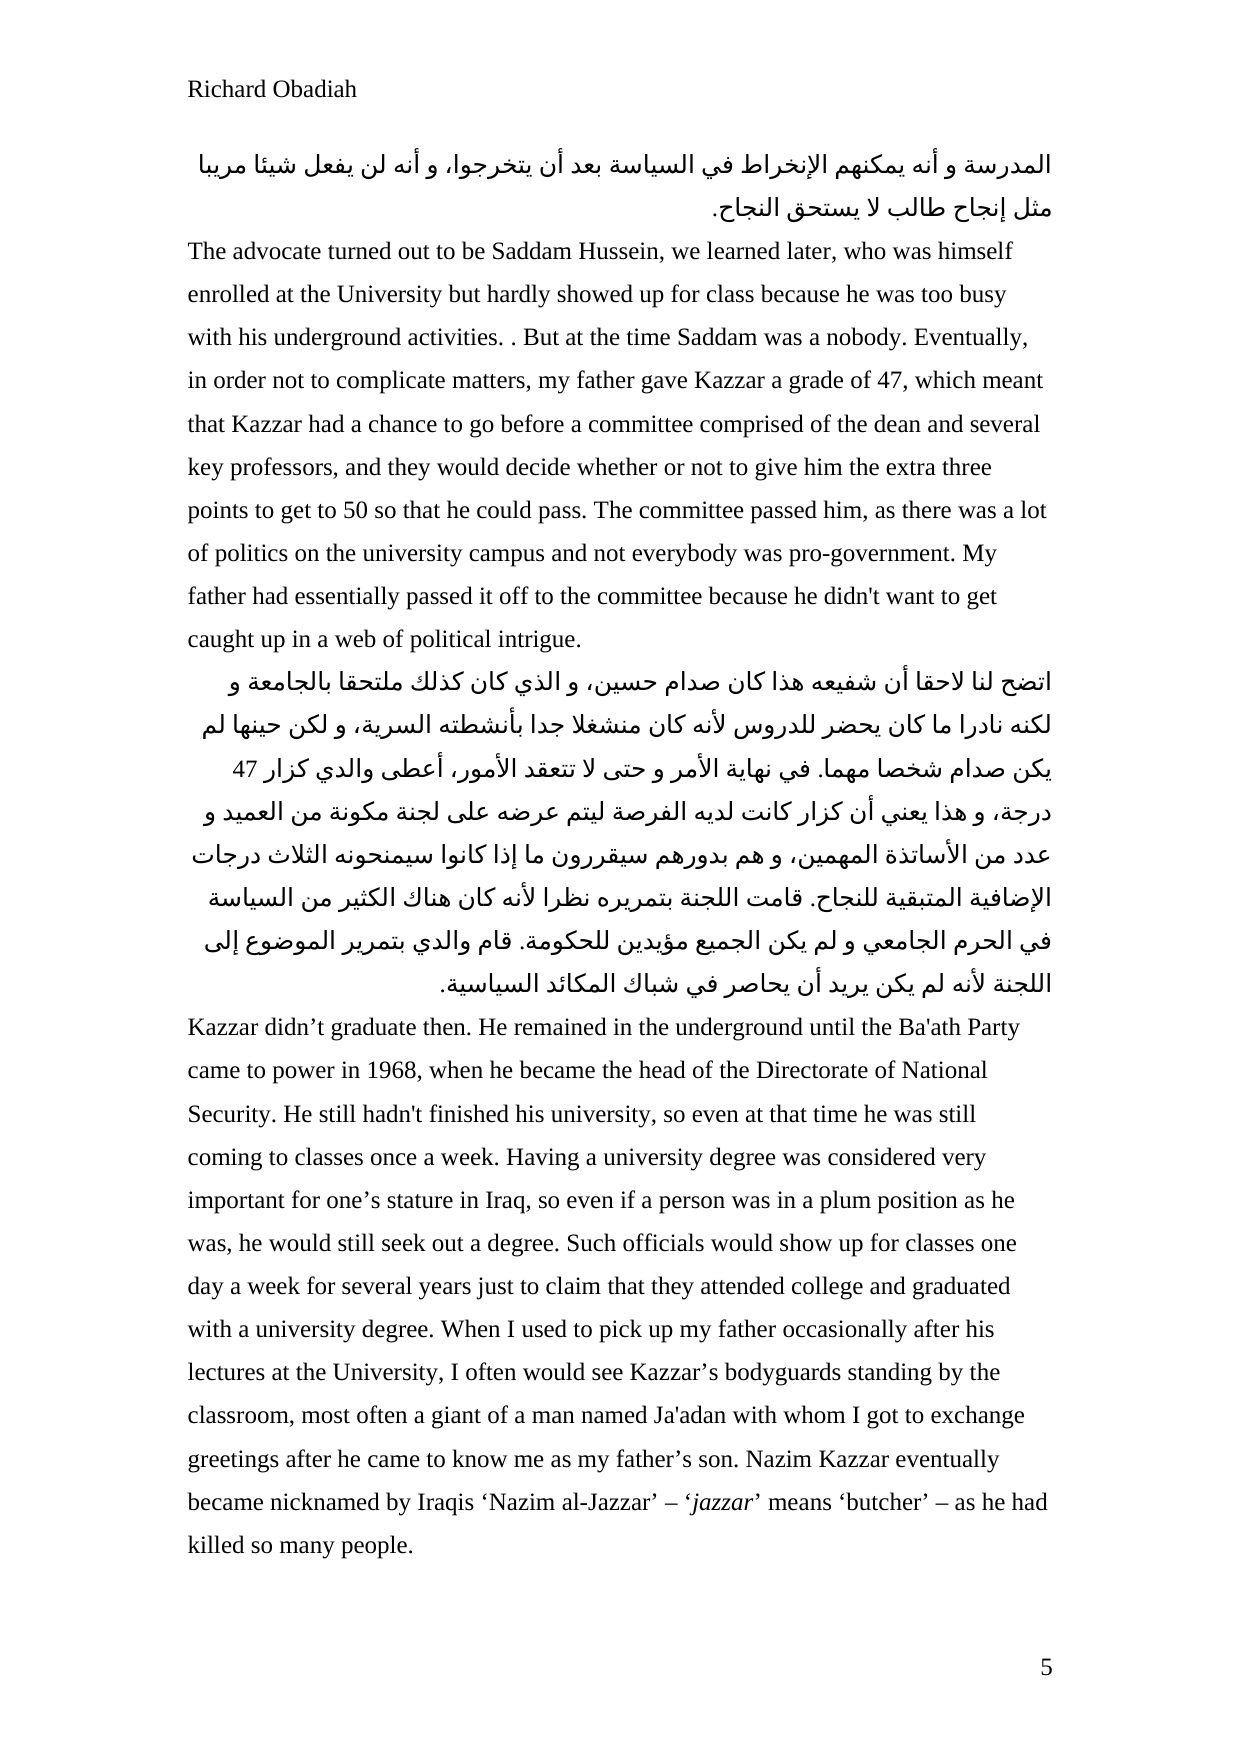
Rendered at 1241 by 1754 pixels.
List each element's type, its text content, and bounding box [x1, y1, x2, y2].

text اتضح لنا لاحقا أن شفيعه هذا كان صدام حسين، و الذي كان كذلك ملتحقا بالجامعة و لكنه نادرا ما كان يحضر للدروس لأنه كان منشغلا جدا بأنشطته السرية، و لكن حينها لم يكن صدام شخصا مهما. في نهاية الأمر و حتى لا تتعقد الأمور، أعطى والدي كزار 47 درجة، و هذا يعني أن كزار كانت لديه الفرصة ليتم عرضه على لجنة مكونة من العميد و عدد من الأساتذة المهمين، و هم بدورهم سيقررون ما إذا كانوا سيمنحونه الثلاث درجات الإضافية المتبقية للنجاح. قامت اللجنة بتمريره نظرا لأنه كان هناك الكثير من السياسة في الحرم الجامعي و لم يكن الجميع مؤيدين للحكومة. قام والدي بتمرير الموضوع إلى اللجنة لأنه لم يكن يريد أن يحاصر في شباك المكائد السياسية. [187, 667, 1053, 998]
text Kazzar didn’t graduate then. He remained in the underground until the Ba'ath Party came to power in 1968, when he became the head of the Directorate of National Security. He still hadn't finished his university, so even at that time he was still coming to classes once a week. Having a university degree was considered very important for one’s stature in Iraq, so even if a person was in a plum position as he was, he would still seek out a degree. Such officials would show up for classes one day a week for several years just to claim that they attended college and graduated with a university degree. When I used to pick up my father occasionally after his lectures at the University, I often would see Kazzar’s bodyguards standing by the classroom, most often a giant of a man named Ja'adan with whom I got to exchange greetings after he came to know me as my father’s son. Nazim Kazzar eventually became nicknamed by Iraqis ‘Nazim al-Jazzar’ – ‘jazzar’ means ‘butcher’ – as he had killed so many people. [187, 1012, 1053, 1559]
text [187, 150, 1053, 222]
text The advocate turned out to be Saddam Hussein, we learned later, who was himself enrolled at the University but hardly showed up for class because he was too busy with his underground activities. . But at the time Saddam was a nobody. Eventually, in order not to complicate matters, my father gave Kazzar a grade of 47, which meant that Kazzar had a chance to go before a committee comprised of the dean and several key professors, and they would decide whether or not to give him the extra three points to get to 50 so that he could pass. The committee passed him, as there was a lot of politics on the university campus and not everybody was pro-government. My father had essentially passed it off to the committee because he didn't want to get caught up in a web of political intrigue. [187, 236, 1053, 653]
